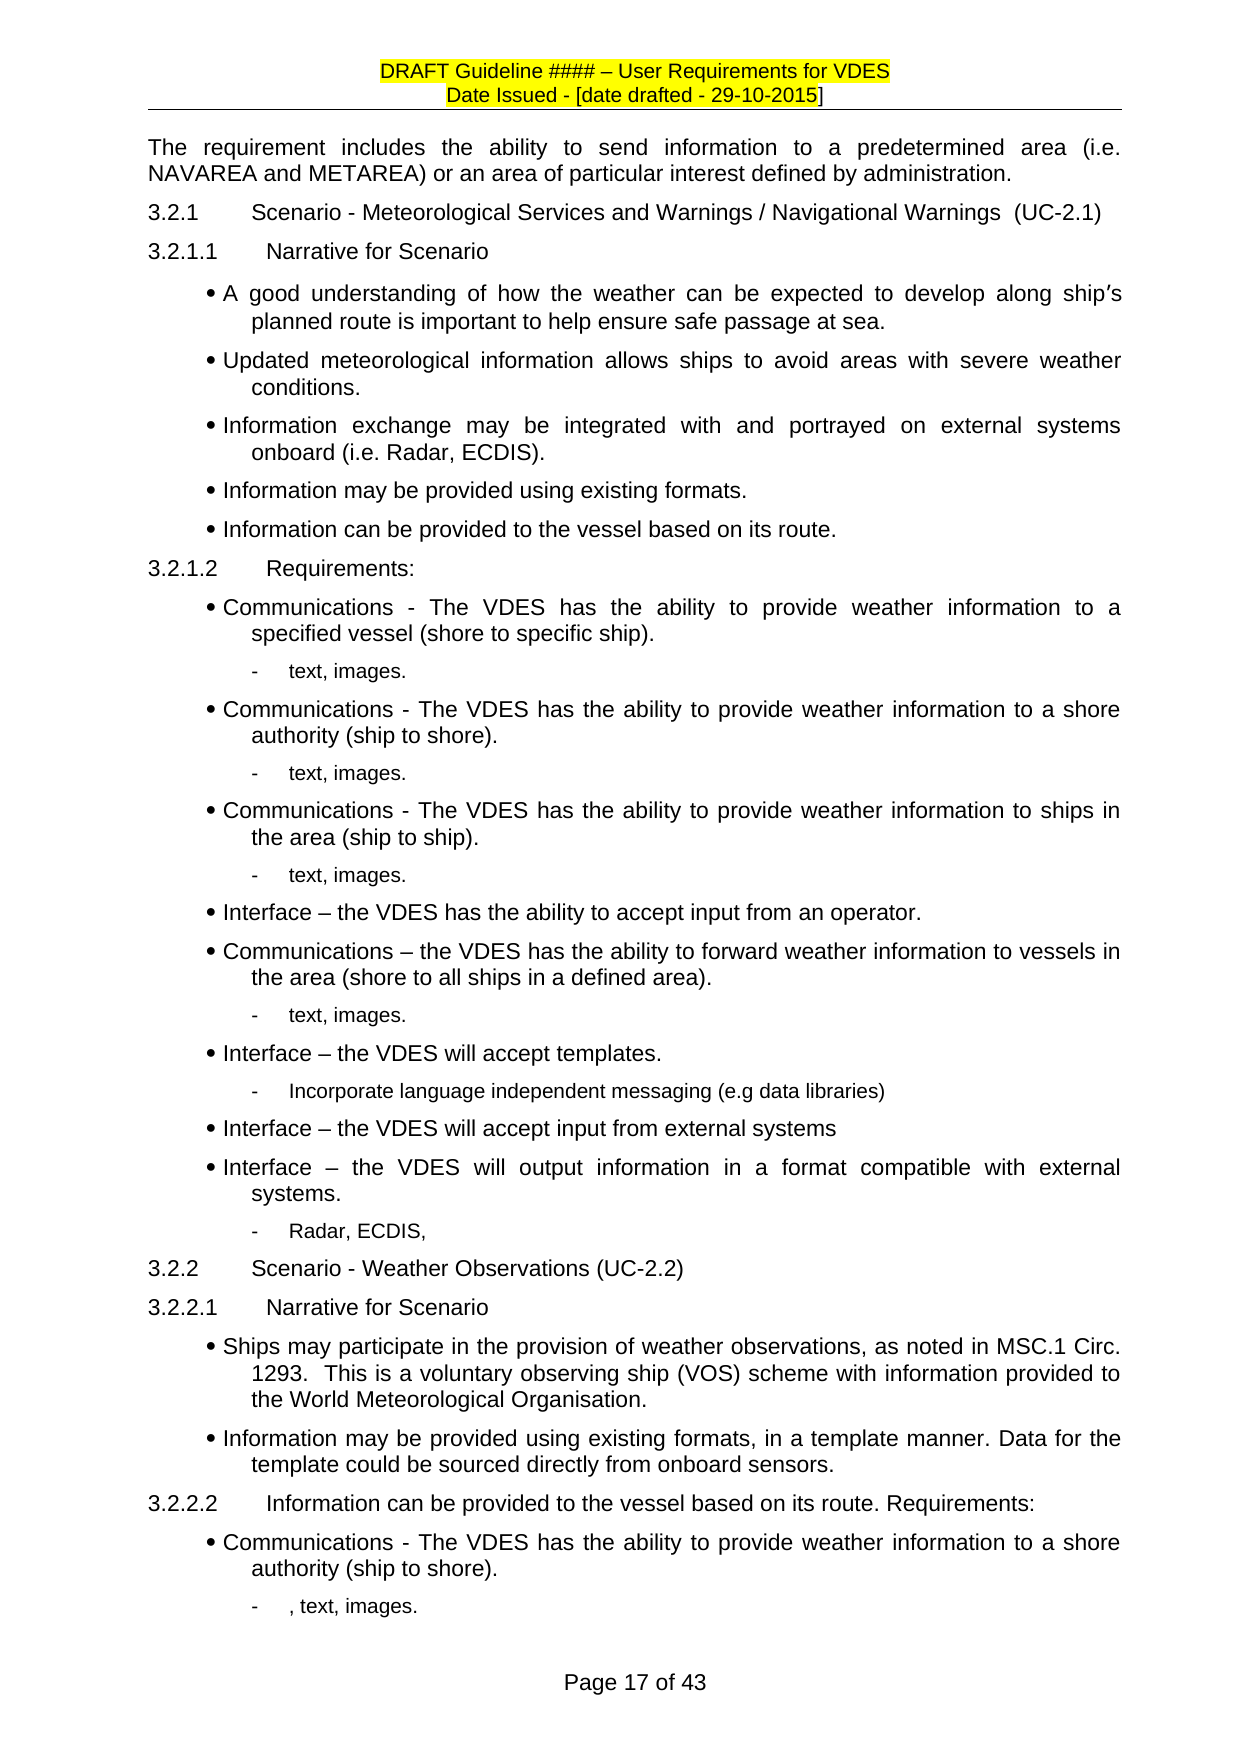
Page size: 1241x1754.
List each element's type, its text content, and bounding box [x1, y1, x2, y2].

subtitle Narrative for Scenario [148, 1294, 1122, 1321]
text Interface – the VDES will output information in a format compatible with external systems. [207, 1154, 1122, 1206]
text Communications - The VDES has the ability to provide weather information to ships in the area (ship to ship). [207, 797, 1122, 850]
text Interface – the VDES will accept templates. [207, 1039, 1122, 1066]
text Information can be provided to the vessel based on its route. [207, 516, 1122, 543]
text Communications - The VDES has the ability to provide weather information to a shore authority (ship to shore). [207, 1529, 1122, 1581]
subtitle Scenario - Weather Observations (UC-2.2) [148, 1255, 1122, 1282]
text text, images. [251, 659, 1122, 683]
text Communications – the VDES has the ability to forward weather information to vessels in the area (shore to all ships in a defined area). [207, 938, 1122, 991]
subtitle Requirements: [148, 555, 1122, 582]
text text, images. [251, 863, 1122, 887]
text text, images. [251, 1003, 1122, 1027]
text , text, images. [251, 1594, 1122, 1618]
text Information exchange may be integrated with and portrayed on external systems onboard (i.e. Radar, ECDIS). [207, 412, 1122, 465]
text Ships may participate in the provision of weather observations, as noted in MSC.1 Circ. 1293. This is a voluntary observing ship (VOS) scheme with information provided to the World Meteorological Organisation. [207, 1333, 1122, 1412]
text The requirement includes the ability to send information to a predetermined area (i.e. NAVAREA and METAREA) or an area of particular interest defined by administration. [148, 134, 1122, 187]
text Incorporate language independent messaging (e.g data libraries) [251, 1078, 1122, 1102]
text text, images. [251, 761, 1122, 785]
text Interface – the VDES has the ability to accept input from an operator. [207, 899, 1122, 925]
text Information may be provided using existing formats. [207, 477, 1122, 504]
text Radar, ECDIS, [251, 1219, 1122, 1243]
subtitle Narrative for Scenario [148, 238, 1122, 264]
text Communications - The VDES has the ability to provide weather information to a shore authority (ship to shore). [207, 696, 1122, 748]
text A good understanding of how the weather can be expected to develop along ship’s planned route is important to help ensure safe passage at sea. [207, 277, 1122, 334]
subtitle Scenario - Meteorological Services and Warnings / Navigational Warnings (UC-2.1) [148, 199, 1122, 226]
text Updated meteorological information allows ships to avoid areas with severe weather conditions. [207, 347, 1122, 400]
text Interface – the VDES will accept input from external systems [207, 1115, 1122, 1141]
text Communications - The VDES has the ability to provide weather information to a specified vessel (shore to specific ship). [207, 594, 1122, 647]
text Information may be provided using existing formats, in a template manner. Data for the template could be sourced directly from onboard sensors. [207, 1425, 1122, 1477]
subtitle Information can be provided to the vessel based on its route. Requirements: [148, 1490, 1122, 1516]
